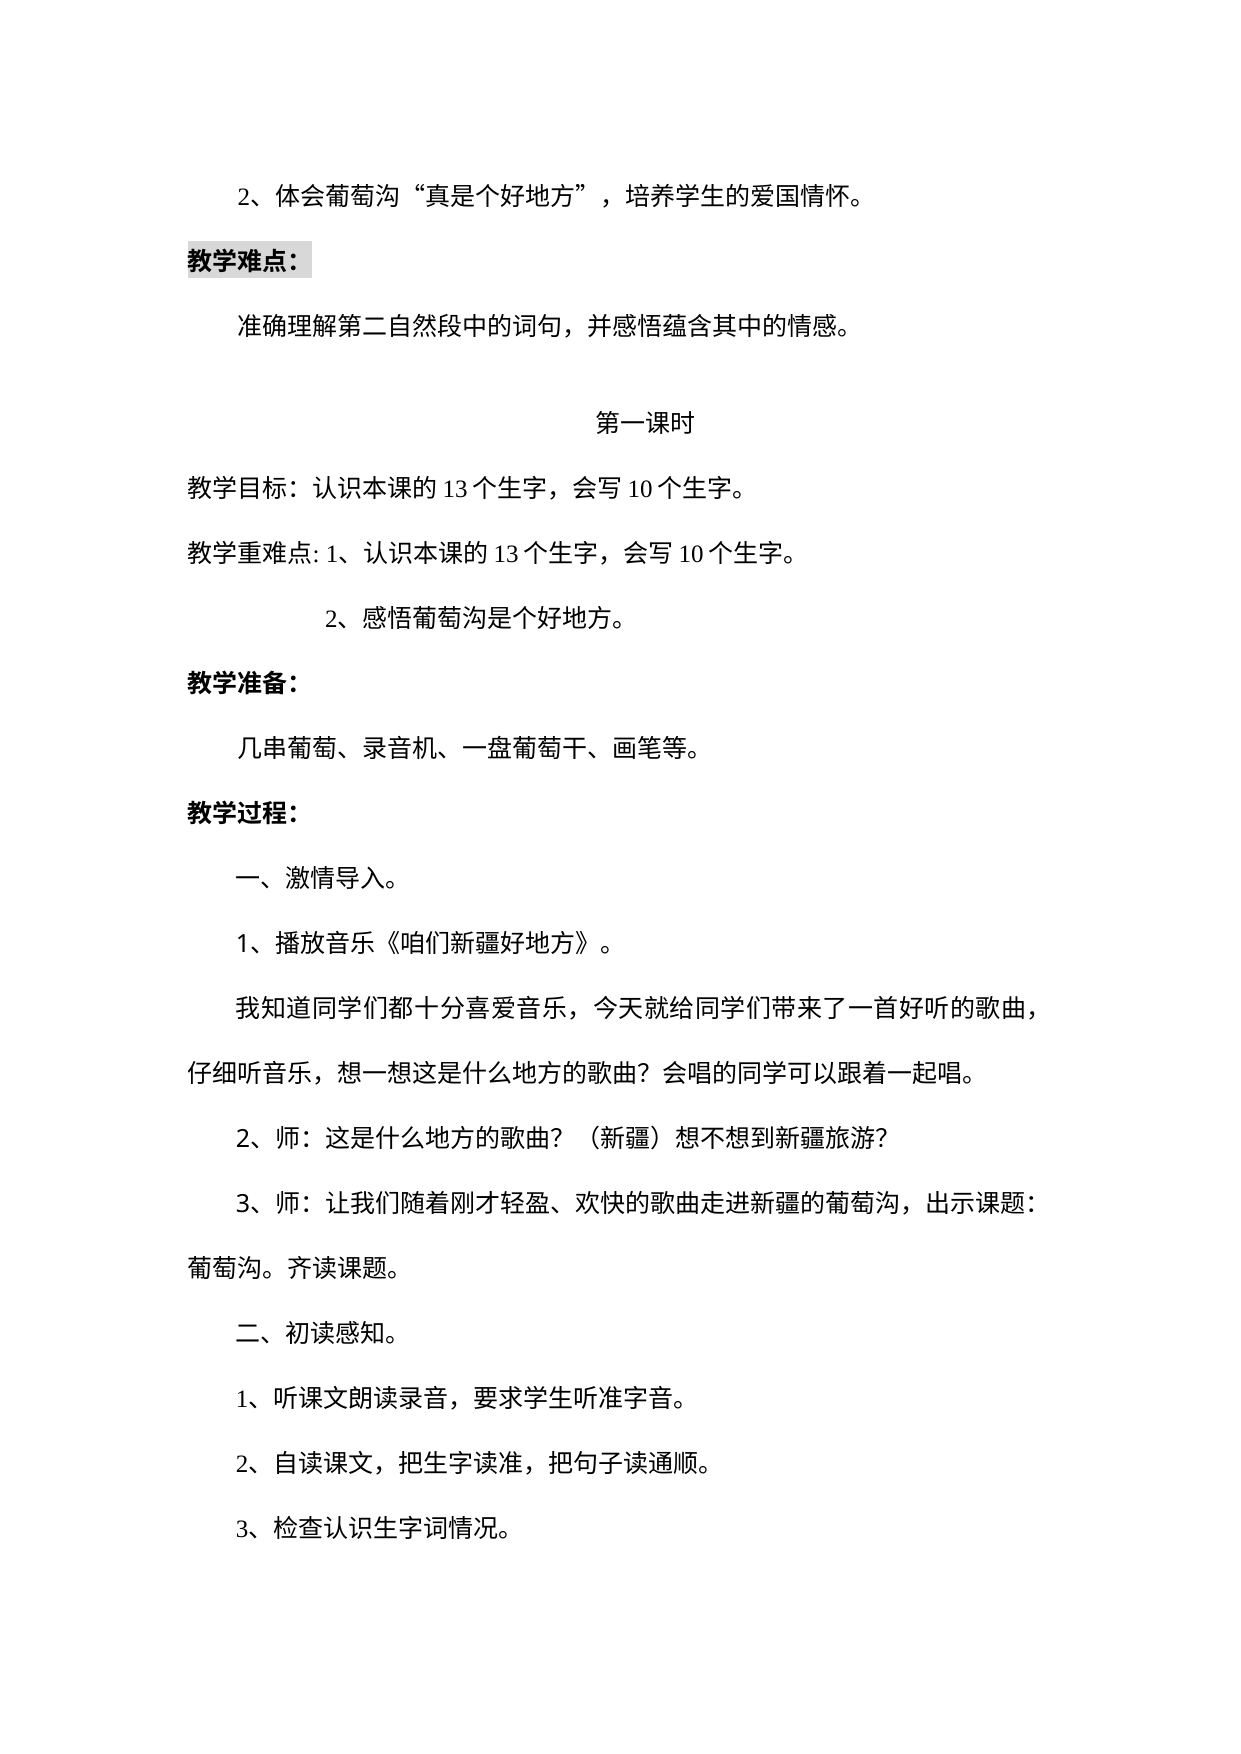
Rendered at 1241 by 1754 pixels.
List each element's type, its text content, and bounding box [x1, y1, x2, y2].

text 二、初读感知。 [187, 1299, 1053, 1364]
text 教学难点： [187, 227, 1053, 292]
text 我知道同学们都十分喜爱音乐，今天就给同学们带来了一首好听的歌曲，仔细听音乐，想一想这是什么地方的歌曲？会唱的同学可以跟着一起唱。 [187, 974, 1053, 1104]
text 3、检查认识生字词情况。 [187, 1494, 1053, 1559]
text 教学目标：认识本课的13个生字，会写10个生字。 [187, 454, 1053, 519]
text 一、激情导入。 [187, 844, 1053, 909]
text 1、播放音乐《咱们新疆好地方》。 [187, 909, 1053, 974]
text 1、听课文朗读录音，要求学生听准字音。 [187, 1364, 1053, 1429]
text 教学准备： [187, 649, 1053, 714]
text 3、师：让我们随着刚才轻盈、欢快的歌曲走进新疆的葡萄沟，出示课题：葡萄沟。齐读课题。 [187, 1169, 1053, 1299]
text 教学重难点: 1、认识本课的13个生字，会写10个生字。 [187, 519, 1053, 584]
text 几串葡萄、录音机、一盘葡萄干、画笔等。 [187, 714, 1053, 779]
text 2、体会葡萄沟“真是个好地方”，培养学生的爱国情怀。 [187, 162, 1053, 227]
text 第一课时 [187, 389, 1053, 454]
text 2、师：这是什么地方的歌曲？（新疆）想不想到新疆旅游？ [187, 1104, 1053, 1169]
text 2、自读课文，把生字读准，把句子读通顺。 [187, 1429, 1053, 1494]
text 教学过程： [187, 779, 1053, 844]
text 准确理解第二自然段中的词句，并感悟蕴含其中的情感。 [187, 292, 1053, 357]
text 2、感悟葡萄沟是个好地方。 [187, 584, 1053, 649]
